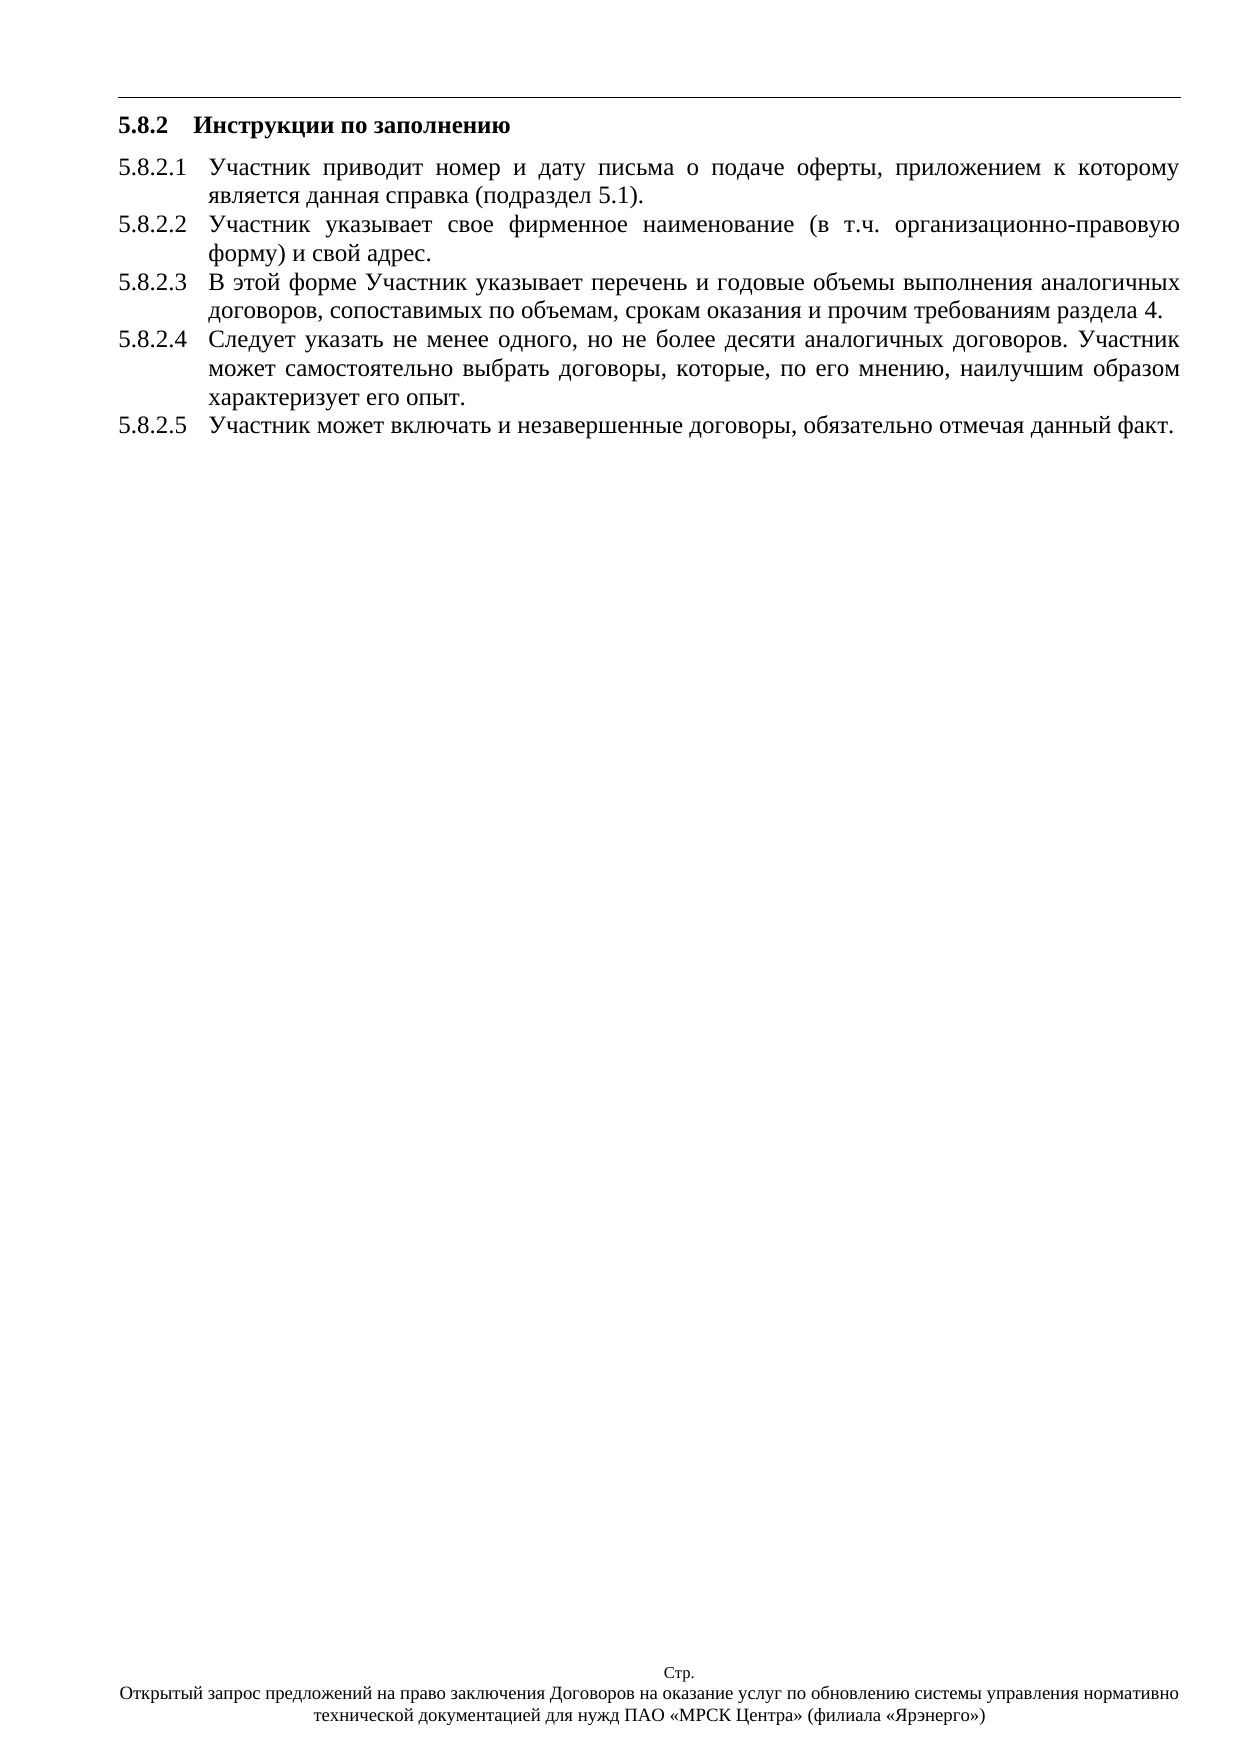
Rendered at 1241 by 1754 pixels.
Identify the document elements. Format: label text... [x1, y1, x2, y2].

subtitle Инструкции по заполнению [118, 111, 1181, 139]
list Участник указывает свое фирменное наименование (в т.ч. организационно-правовую форму) и свой адрес. [118, 209, 1181, 267]
list В этой форме Участник указывает перечень и годовые объемы выполнения аналогичных договоров, сопоставимых по объемам, срокам оказания и прочим требованиям раздела 4. [118, 267, 1181, 324]
list Участник может включать и незавершенные договоры, обязательно отмечая данный факт. [118, 411, 1181, 439]
list Следует указать не менее одного, но не более десяти аналогичных договоров. Участник может самостоятельно выбрать договоры, которые, по его мнению, наилучшим образом характеризует его опыт. [118, 324, 1181, 411]
list Участник приводит номер и дату письма о подаче оферты, приложением к которому является данная справка (подраздел 5.1). [118, 152, 1181, 209]
